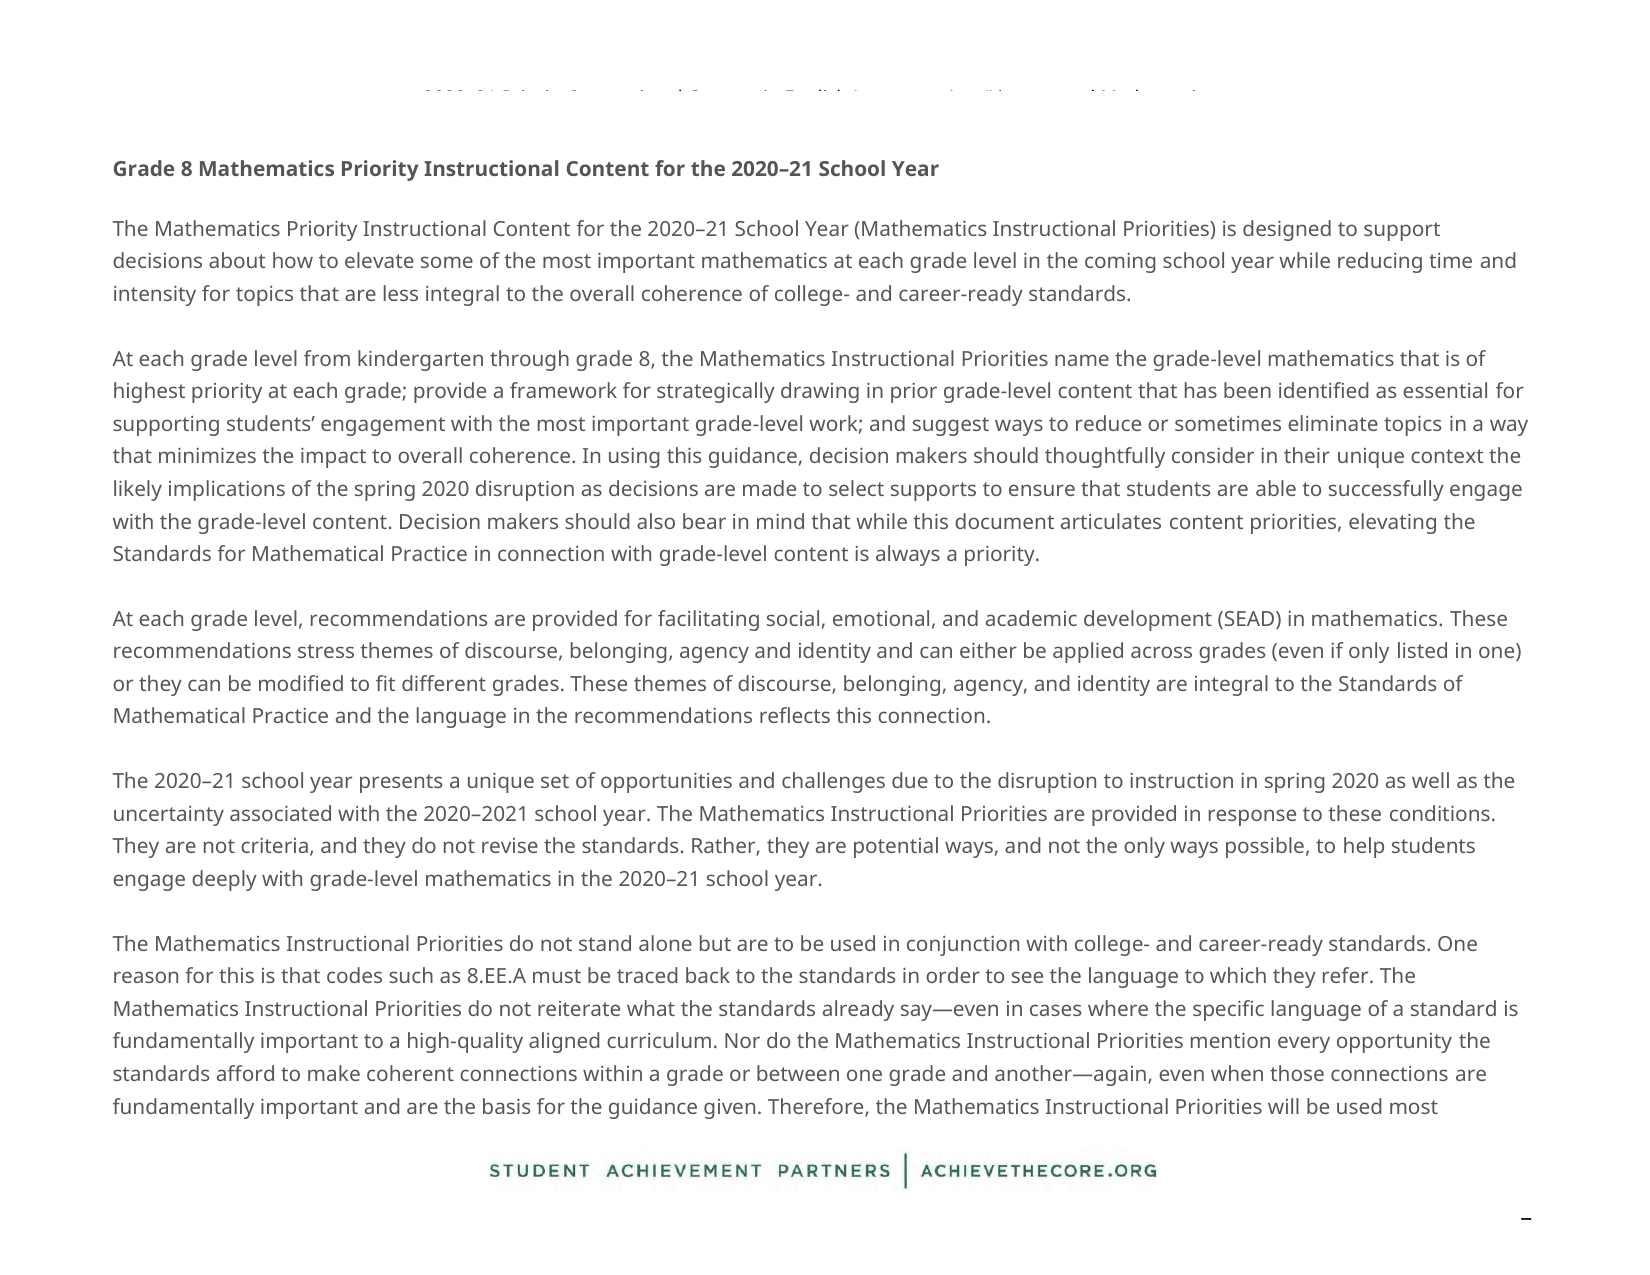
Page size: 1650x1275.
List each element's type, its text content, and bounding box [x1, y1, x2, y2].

text The 2020–21 school year presents a unique set of opportunities and challenges due to the disruption to instruction in spring 2020 as well as the uncertainty associated with the 2020–2021 school year. The Mathematics Instructional Priorities are provided in response to these conditions. They are not criteria, and they do not revise the standards. Rather, they are potential ways, and not the only ways possible, to help students engage deeply with grade-level mathematics in the 2020–21 school year. [112, 766, 1523, 893]
picture [488, 1148, 1160, 1191]
text At each grade level from kindergarten through grade 8, the Mathematics Instructional Priorities name the grade-level mathematics that is of highest priority at each grade; provide a framework for strategically drawing in prior grade-level content that has been identified as essential for supporting students’ engagement with the most important grade-level work; and suggest ways to reduce or sometimes eliminate topics in a way that minimizes the impact to overall coherence. In using this guidance, decision makers should thoughtfully consider in their unique context the likely implications of the spring 2020 disruption as decisions are made to select supports to ensure that students are able to successfully engage with the grade-level content. Decision makers should also bear in mind that while this document articulates content priorities, elevating the Standards for Mathematical Practice in connection with grade-level content is always a priority. [112, 344, 1537, 568]
text The Mathematics Priority Instructional Content for the 2020–21 School Year (Mathematics Instructional Priorities) is designed to support decisions about how to elevate some of the most important mathematics at each grade level in the coming school year while reducing time and intensity for topics that are less integral to the overall coherence of college- and career-ready standards. [112, 214, 1523, 307]
text At each grade level, recommendations are provided for facilitating social, emotional, and academic development (SEAD) in mathematics. These recommendations stress themes of discourse, belonging, agency and identity and can either be applied across grades (even if only listed in one) or they can be modified to fit different grades. These themes of discourse, belonging, agency, and identity are integral to the Standards of Mathematical Practice and the language in the recommendations reflects this connection. [112, 604, 1523, 730]
text Grade 8 Mathematics Priority Instructional Content for the 2020–21 School Year [112, 154, 1650, 182]
